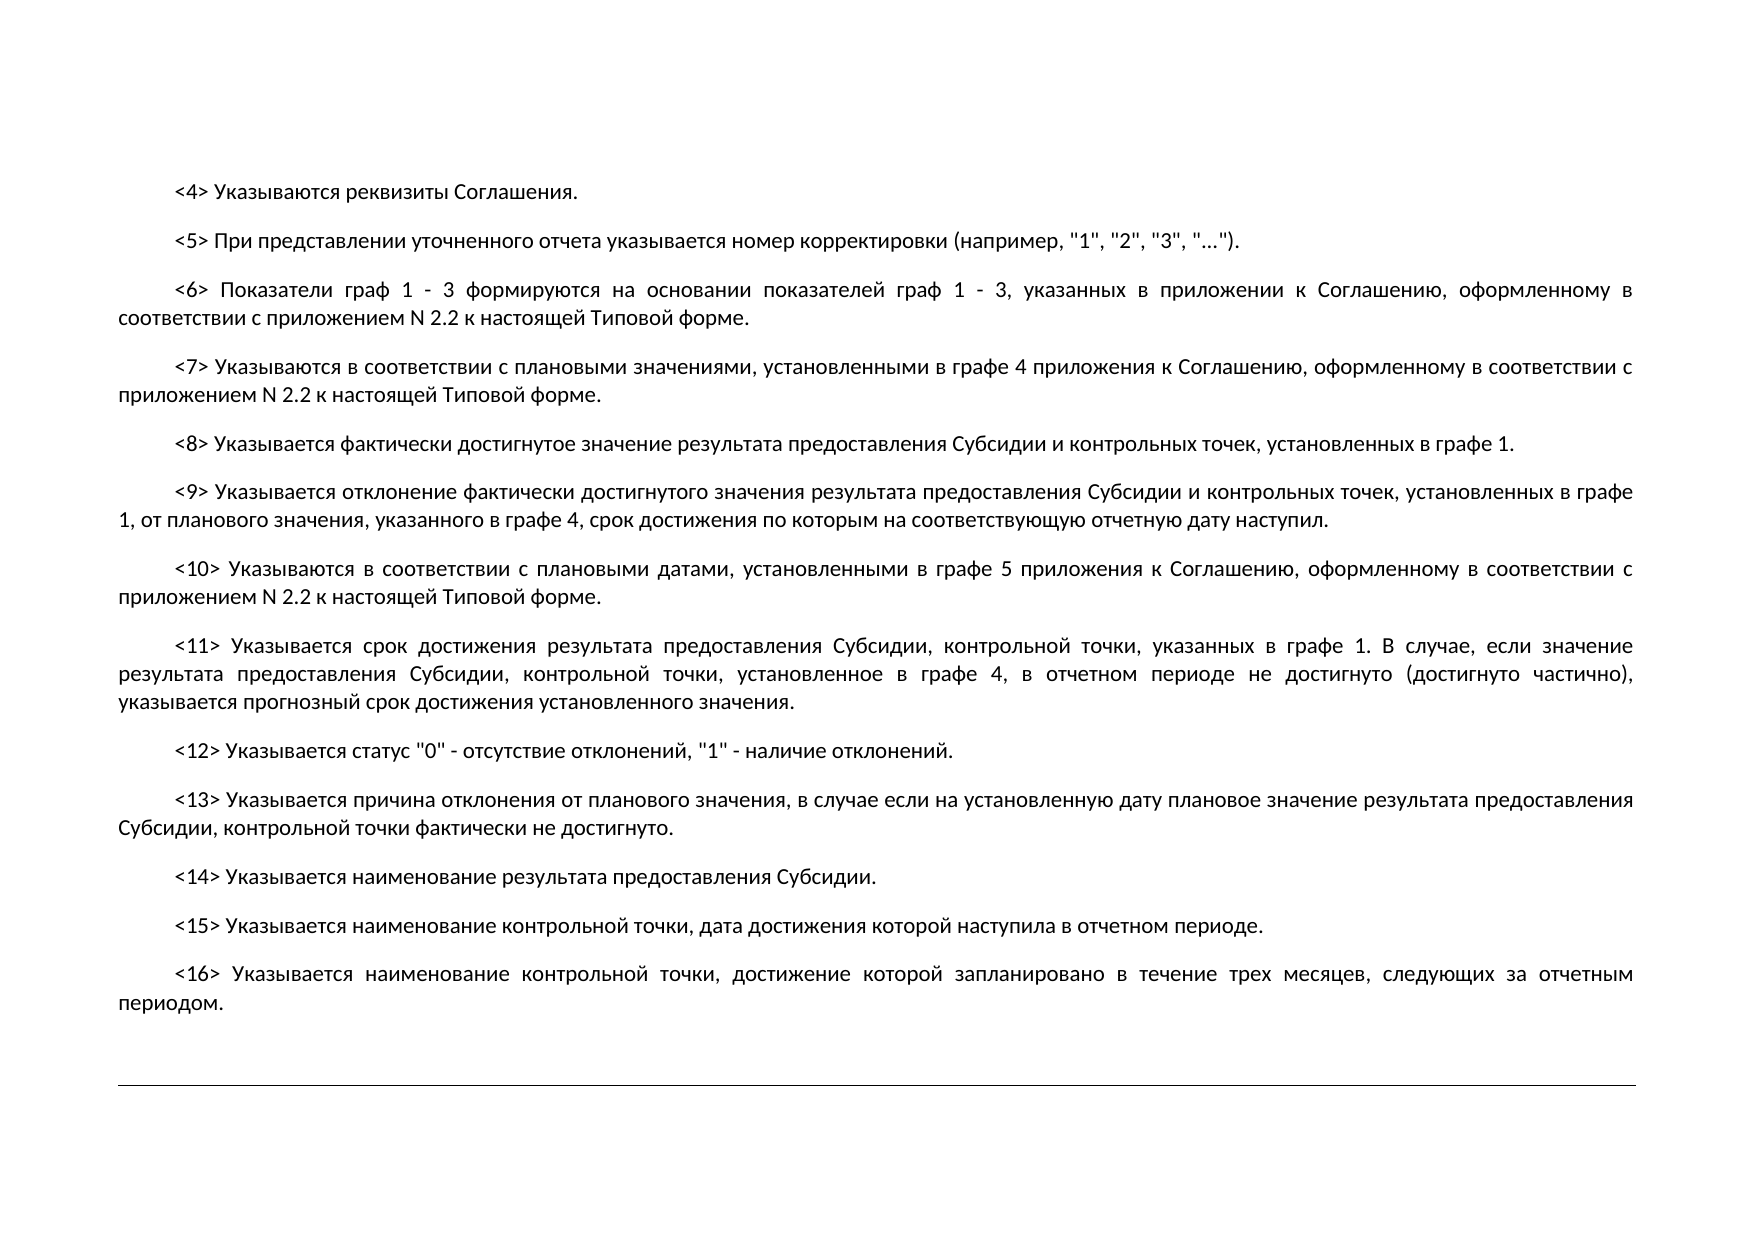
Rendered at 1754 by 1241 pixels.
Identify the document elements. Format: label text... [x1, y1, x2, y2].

text <4> Указываются реквизиты Соглашения. [118, 177, 1636, 205]
text <12> Указывается статус "0" - отсутствие отклонений, "1" - наличие отклонений. [118, 736, 1636, 764]
text <14> Указывается наименование результата предоставления Субсидии. [118, 862, 1636, 890]
text <6> Показатели граф 1 - 3 формируются на основании показателей граф 1 - 3, указанных в приложении к Соглашению, оформленному в соответствии с приложением N 2.2 к настоящей Типовой форме. [118, 275, 1636, 331]
text <15> Указывается наименование контрольной точки, дата достижения которой наступила в отчетном периоде. [118, 911, 1636, 939]
text <11> Указывается срок достижения результата предоставления Субсидии, контрольной точки, указанных в графе 1. В случае, если значение результата предоставления Субсидии, контрольной точки, установленное в графе 4, в отчетном периоде не достигнуто (достигнуто частично), указывается прогнозный срок достижения установленного значения. [118, 631, 1636, 715]
text <8> Указывается фактически достигнутое значение результата предоставления Субсидии и контрольных точек, установленных в графе 1. [118, 429, 1636, 457]
text <13> Указывается причина отклонения от планового значения, в случае если на установленную дату плановое значение результата предоставления Субсидии, контрольной точки фактически не достигнуто. [118, 785, 1636, 841]
text <5> При представлении уточненного отчета указывается номер корректировки (например, "1", "2", "3", "..."). [118, 226, 1636, 254]
text <16> Указывается наименование контрольной точки, достижение которой запланировано в течение трех месяцев, следующих за отчетным периодом. [118, 959, 1636, 1016]
text <7> Указываются в соответствии с плановыми значениями, установленными в графе 4 приложения к Соглашению, оформленному в соответствии с приложением N 2.2 к настоящей Типовой форме. [118, 352, 1636, 408]
text <10> Указываются в соответствии с плановыми датами, установленными в графе 5 приложения к Соглашению, оформленному в соответствии с приложением N 2.2 к настоящей Типовой форме. [118, 554, 1636, 610]
text <9> Указывается отклонение фактически достигнутого значения результата предоставления Субсидии и контрольных точек, установленных в графе 1, от планового значения, указанного в графе 4, срок достижения по которым на соответствующую отчетную дату наступил. [118, 477, 1636, 533]
